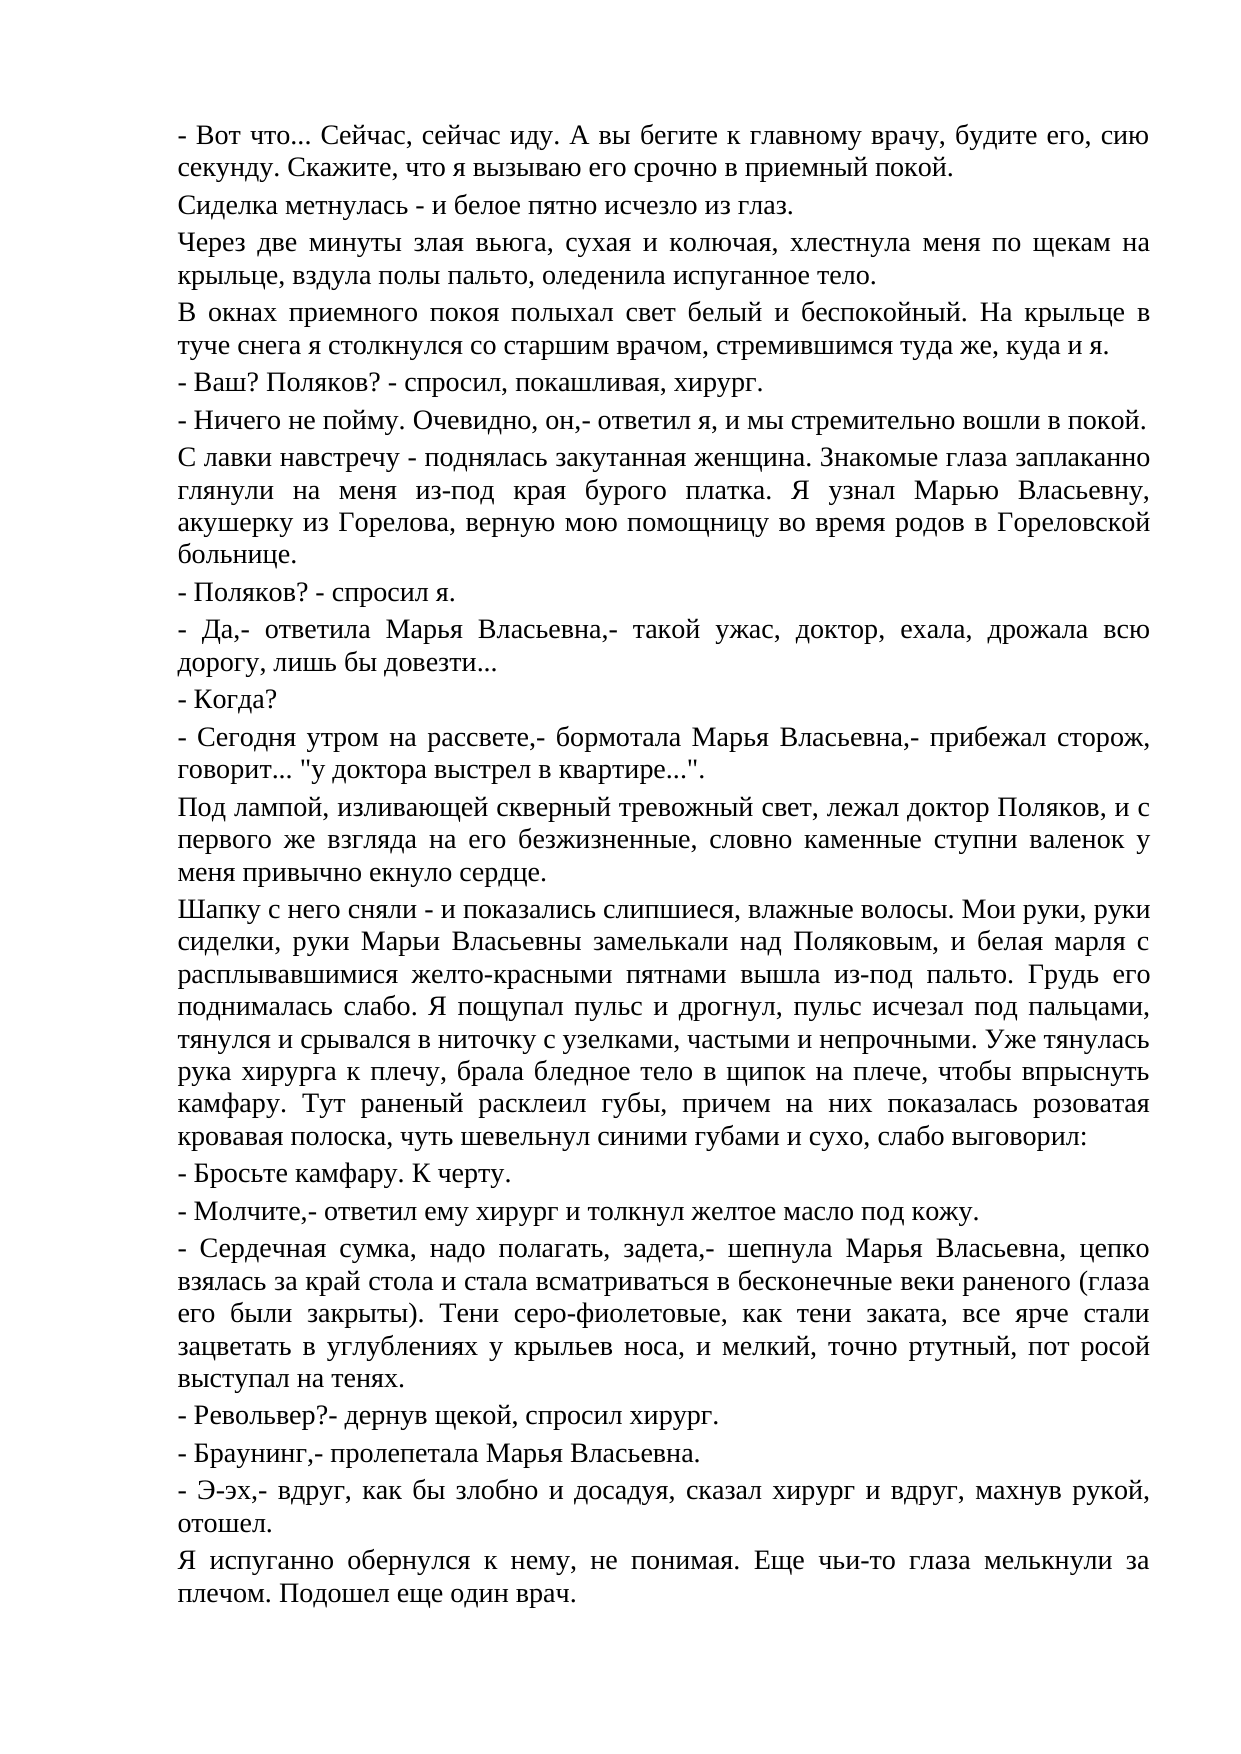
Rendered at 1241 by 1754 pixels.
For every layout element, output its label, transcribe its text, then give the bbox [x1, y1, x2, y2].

text Через две минуты злая вьюга, сухая и колючая, хлестнула меня по щекам на крыльце, вздула полы пальто, оледенила испуганное тело. [177, 226, 1152, 290]
text Под лампой, изливающей скверный тревожный свет, лежал доктор Поляков, и с первого же взгляда на его безжизненные, словно каменные ступни валенок у меня привычно екнуло сердце. [177, 790, 1152, 887]
text - Поляков? - спросил я. [177, 575, 1152, 607]
text В окнах приемного покоя полыхал свет белый и беспокойный. На крыльце в туче снега я столкнулся со старшим врачом, стремившимся туда же, куда и я. [177, 295, 1152, 360]
text Шапку с него сняли - и показались слипшиеся, влажные волосы. Мои руки, руки сиделки, руки Марьи Власьевны замелькали над Поляковым, и белая марля с расплывавшимися желто-красными пятнами вышла из-под пальто. Грудь его поднималась слабо. Я пощупал пульс и дрогнул, пульс исчезал под пальцами, тянулся и срывался в ниточку с узелками, частыми и непрочными. Уже тянулась рука хирурга к плечу, брала бледное тело в щипок на плече, чтобы впрыснуть камфару. Тут раненый расклеил губы, причем на них показалась розоватая кровавая полоска, чуть шевельнул синими губами и сухо, слабо выговорил: [177, 892, 1152, 1151]
text - Сердечная сумка, надо полагать, задета,- шепнула Марья Власьевна, цепко взялась за край стола и стала всматриваться в бесконечные веки раненого (глаза его были закрыты). Тени серо-фиолетовые, как тени заката, все ярче стали зацветать в углублениях у крыльев носа, и мелкий, точно ртутный, пот росой выступал на тенях. [177, 1231, 1152, 1393]
text - Браунинг,- пролепетала Марья Власьевна. [177, 1436, 1152, 1468]
text - Молчите,- ответил ему хирург и толкнул желтое масло под кожу. [177, 1194, 1152, 1226]
text - Когда? [177, 682, 1152, 715]
text - Сегодня утром на рассвете,- бормотала Марья Власьевна,- прибежал сторож, говорит... "у доктора выстрел в квартире...". [177, 720, 1152, 785]
text - Бросьте камфару. К черту. [177, 1156, 1152, 1189]
text - Ничего не пойму. Очевидно, он,- ответил я, и мы стремительно вошли в покой. [177, 403, 1152, 435]
text - Э-эх,- вдруг, как бы злобно и досадуя, сказал хирург и вдруг, махнув рукой, отошел. [177, 1473, 1152, 1538]
text С лавки навстречу - поднялась закутанная женщина. Знакомые глаза заплаканно глянули на меня из-под края бурого платка. Я узнал Марью Власьевну, акушерку из Горелова, верную мою помощницу во время родов в Гореловской больнице. [177, 440, 1152, 570]
text - Ваш? Поляков? - спросил, покашливая, хирург. [177, 365, 1152, 398]
text - Револьвер?- дернув щекой, спросил хирург. [177, 1398, 1152, 1431]
text - Да,- ответила Марья Власьевна,- такой ужас, доктор, ехала, дрожала всю дорогу, лишь бы довезти... [177, 612, 1152, 677]
text - Вот что... Сейчас, сейчас иду. А вы бегите к главному врачу, будите его, сию секунду. Скажите, что я вызываю его срочно в приемный покой. [177, 118, 1152, 183]
text Сиделка метнулась - и белое пятно исчезло из глаз. [177, 188, 1152, 220]
text Я испуганно обернулся к нему, не понимая. Еще чьи-то глаза мелькнули за плечом. Подошел еще один врач. [177, 1543, 1152, 1608]
